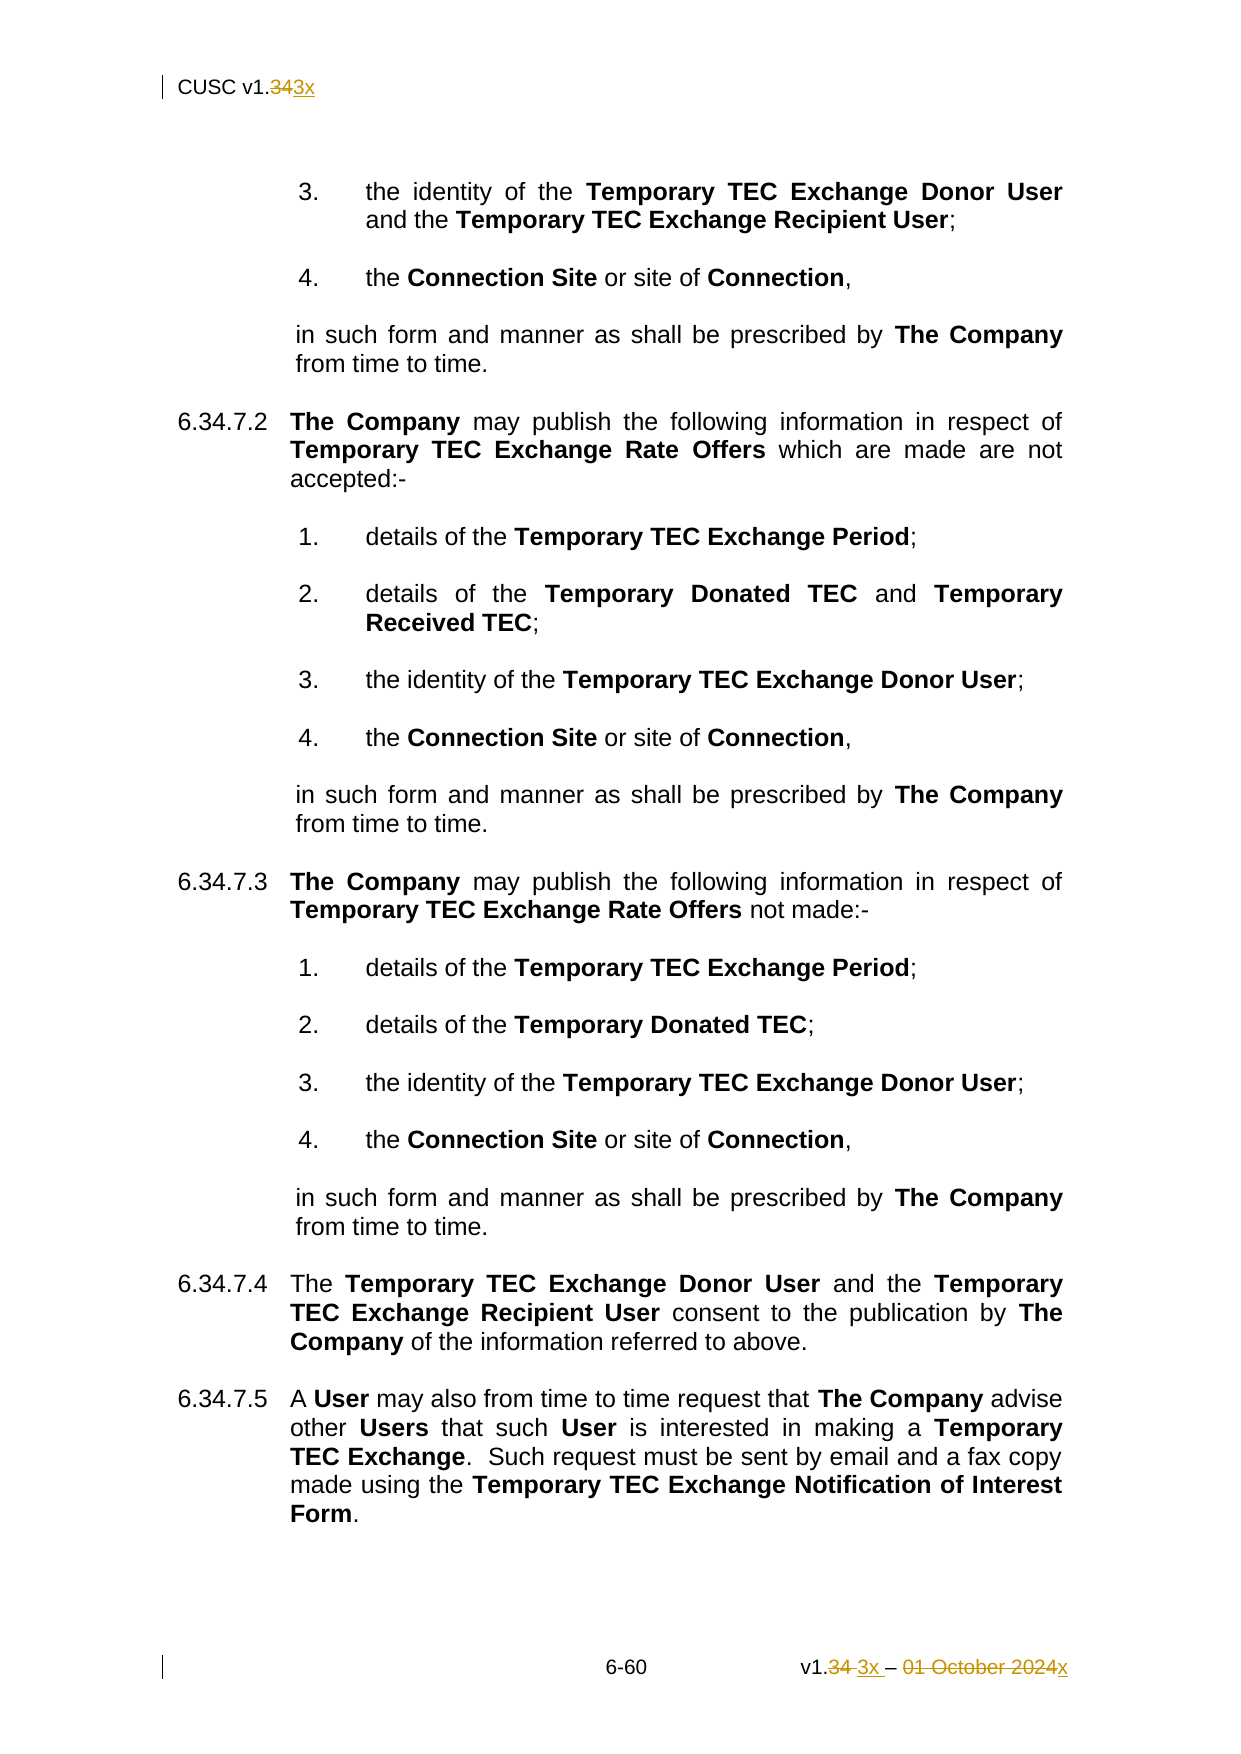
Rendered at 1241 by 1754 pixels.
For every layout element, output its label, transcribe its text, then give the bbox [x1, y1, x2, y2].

text 1. details of the Temporary TEC Exchange Period; [150, 953, 1063, 981]
text 3. the identity of the Temporary TEC Exchange Donor User; [177, 1068, 1063, 1096]
text 3. the identity of the Temporary TEC Exchange Donor User and the Temporary TEC Exchange Recipient User; [177, 176, 1063, 234]
text in such form and manner as shall be prescribed by The Company from time to time. [177, 780, 1063, 838]
text 4. the Connection Site or site of Connection, [177, 723, 1063, 751]
text 2. details of the Temporary Donated TEC; [177, 1010, 1063, 1039]
list The Company may publish the following information in respect of Temporary TEC Exchange Rate Offers which are made are not accepted:- [177, 406, 1063, 493]
text in such form and manner as shall be prescribed by The Company from time to time. [177, 320, 1063, 378]
text 1. details of the Temporary TEC Exchange Period; [150, 521, 1063, 550]
text 4. the Connection Site or site of Connection, [177, 1125, 1063, 1154]
list The Company may publish the following information in respect of Temporary TEC Exchange Rate Offers not made:- [177, 866, 1063, 924]
list A User may also from time to time request that The Company advise other Users that such User is interested in making a Temporary TEC Exchange. Such request must be sent by email and a fax copy made using the Temporary TEC Exchange Notification of Interest Form. [177, 1384, 1063, 1528]
list The Temporary TEC Exchange Donor User and the Temporary TEC Exchange Recipient User consent to the publication by The Company of the information referred to above. [177, 1269, 1063, 1355]
text 2. details of the Temporary Donated TEC and Temporary Received TEC; [177, 579, 1063, 636]
text in such form and manner as shall be prescribed by The Company from time to time. [177, 1183, 1063, 1240]
text 4. the Connection Site or site of Connection, [177, 263, 1063, 291]
text 3. the identity of the Temporary TEC Exchange Donor User; [177, 665, 1063, 694]
